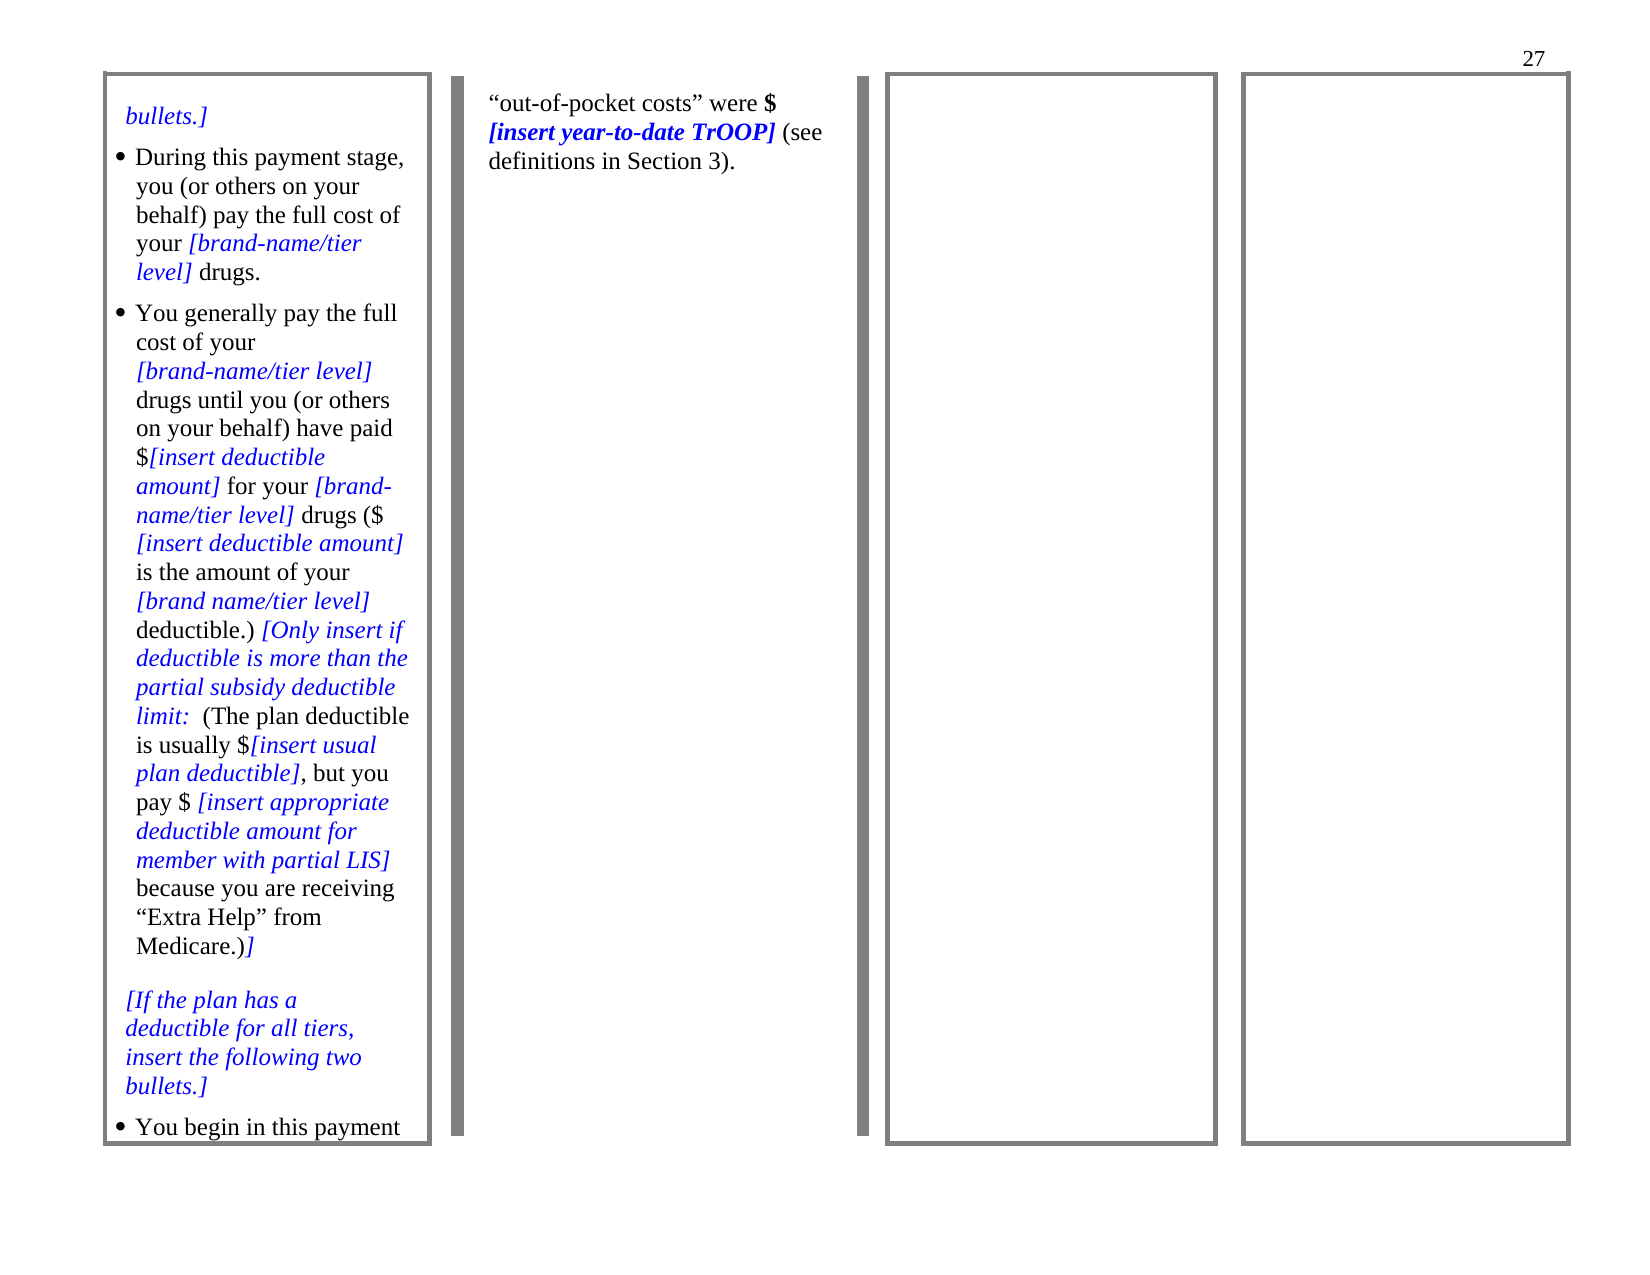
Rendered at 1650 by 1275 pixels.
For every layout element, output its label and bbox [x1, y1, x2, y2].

table_cell [458, 71, 863, 1141]
table_cell [430, 71, 457, 1141]
table_cell [107, 76, 427, 1141]
table_cell [863, 71, 888, 1141]
table_cell [1216, 71, 1244, 1141]
table_cell [890, 76, 1213, 1141]
table_cell [1246, 76, 1566, 1141]
